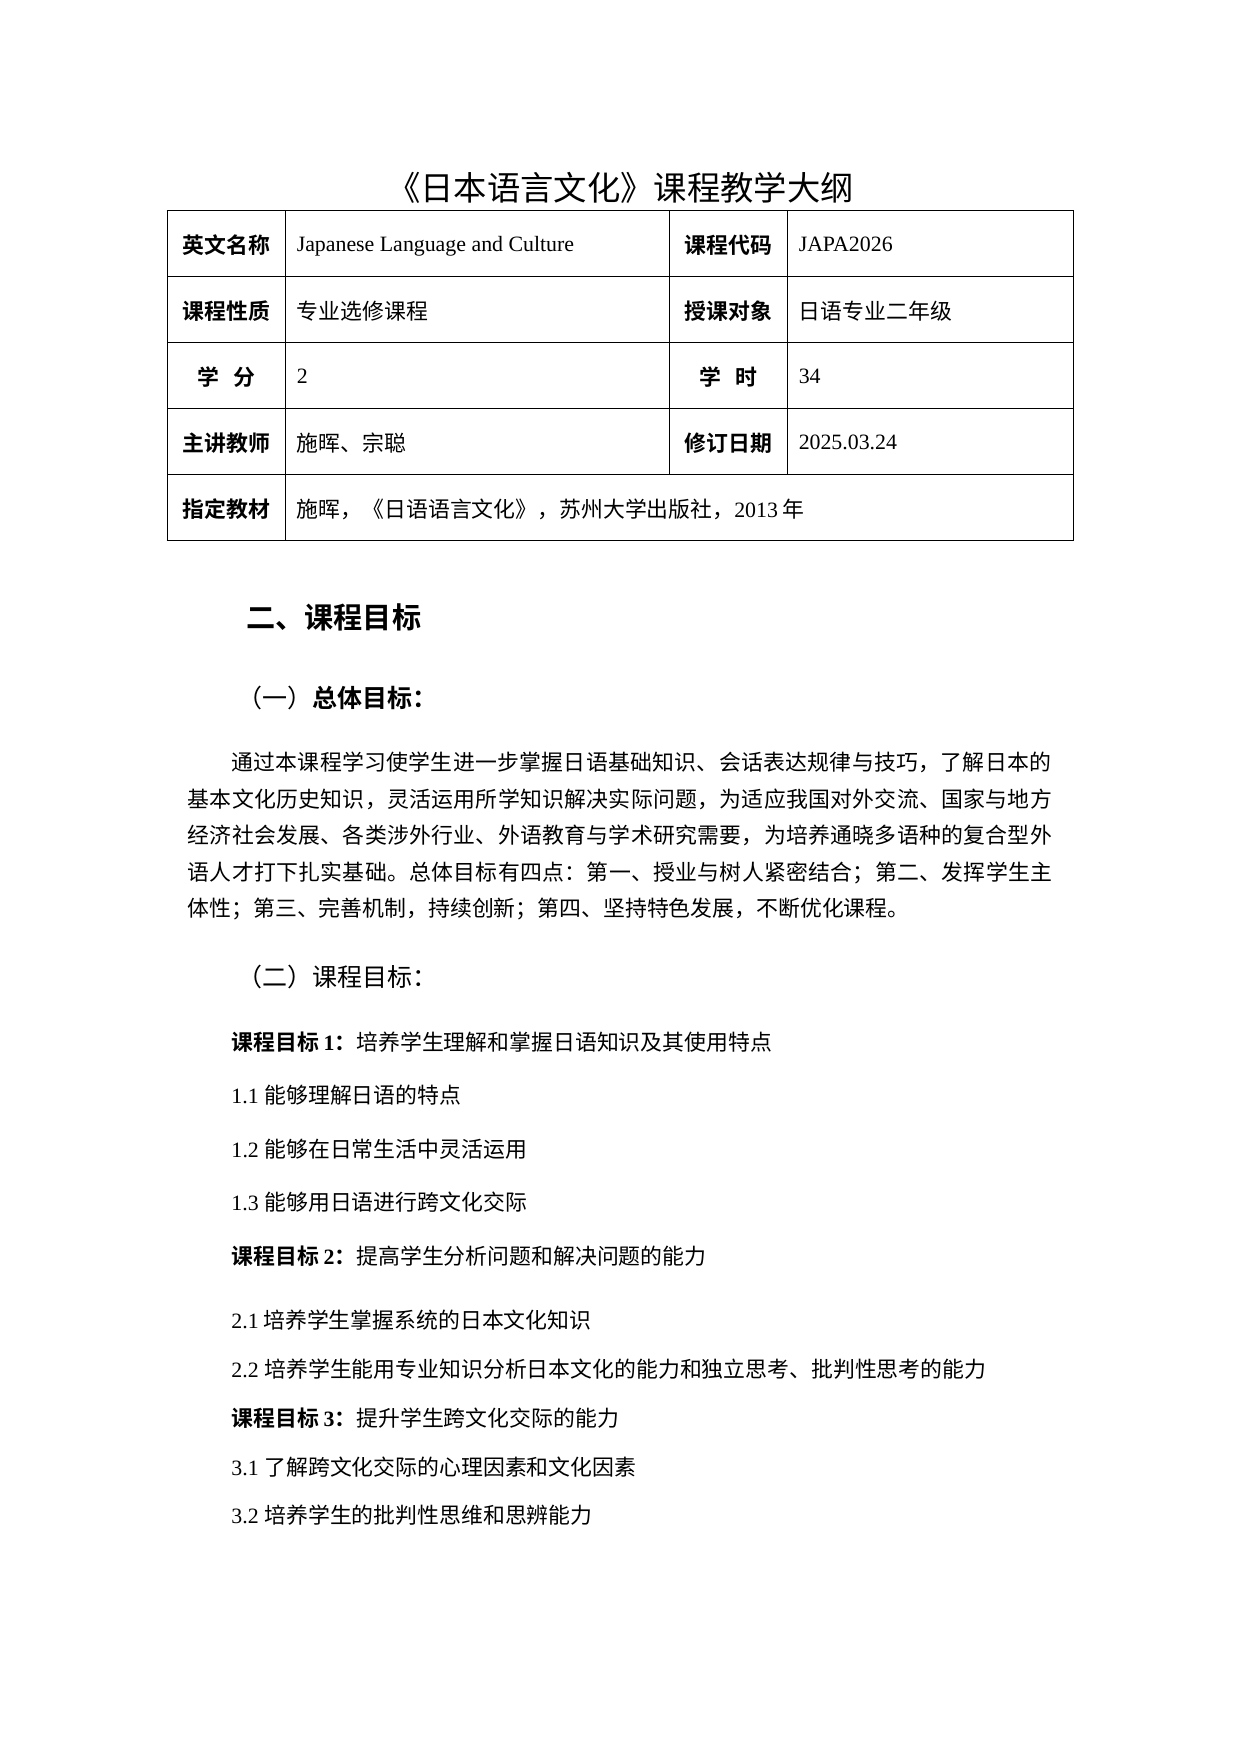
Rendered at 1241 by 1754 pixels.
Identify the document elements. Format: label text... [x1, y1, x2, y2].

table_cell 授课对象 [670, 277, 787, 342]
table_cell 日语专业二年级 [788, 277, 1073, 342]
table_cell 2 [286, 343, 669, 408]
table_cell 34 [788, 343, 1073, 408]
text 课程目标2：提高学生分析问题和解决问题的能力 [187, 1238, 1053, 1271]
text 课程目标1：培养学生理解和掌握日语知识及其使用特点 [187, 1025, 1053, 1057]
table_cell 学 时 [670, 343, 787, 408]
text 3.1 了解跨文化交际的心理因素和文化因素 [187, 1449, 1053, 1482]
table_cell 施晖，《日语语言文化》，苏州大学出版社，2013年 [286, 475, 1073, 540]
text （一）总体目标： [187, 664, 1053, 729]
text 1.1 能够理解日语的特点 [187, 1078, 1053, 1111]
table_header 课程代码 [670, 211, 787, 276]
text 3.2 培养学生的批判性思维和思辨能力 [187, 1498, 1053, 1531]
text 课程目标3：提升学生跨文化交际的能力 [187, 1401, 1053, 1433]
text 二、课程目标 [187, 583, 1053, 648]
table_cell 施晖、宗聪 [286, 409, 669, 474]
table_cell 主讲教师 [168, 409, 285, 474]
text 2.2 培养学生能用专业知识分析日本文化的能力和独立思考、批判性思考的能力 [187, 1352, 1053, 1384]
table_header 英文名称 [168, 211, 285, 276]
table_cell 学 分 [168, 343, 285, 408]
text 1.2 能够在日常生活中灵活运用 [187, 1132, 1053, 1164]
text 《日本语言文化》课程教学大纲 [187, 162, 1053, 210]
text 1.3 能够用日语进行跨文化交际 [187, 1185, 1053, 1217]
text （二）课程目标： [187, 943, 1053, 1008]
table_cell 2025.03.24 [788, 409, 1073, 474]
table_header Japanese Language and Culture [286, 211, 669, 276]
table_cell 课程性质 [168, 277, 285, 342]
table_cell 指定教材 [168, 475, 285, 540]
text 通过本课程学习使学生进一步掌握日语基础知识、会话表达规律与技巧，了解日本的基本文化历史知识，灵活运用所学知识解决实际问题，为适应我国对外交流、国家与地方经济社会发展、各类涉外行业、外语教育与学术研究需要，为培养通晓多语种的复合型外语人才打下扎实基础。总体目标有四点：第一、授业与树人紧密结合；第二、发挥学生主体性；第三、完善机制，持续创新；第四、坚持特色发展，不断优化课程。 [187, 745, 1053, 922]
table_cell 修订日期 [670, 409, 787, 474]
table_cell 专业选修课程 [286, 277, 669, 342]
text 2.1培养学生掌握系统的日本文化知识 [187, 1303, 1053, 1336]
table_header JAPA2026 [788, 211, 1073, 276]
